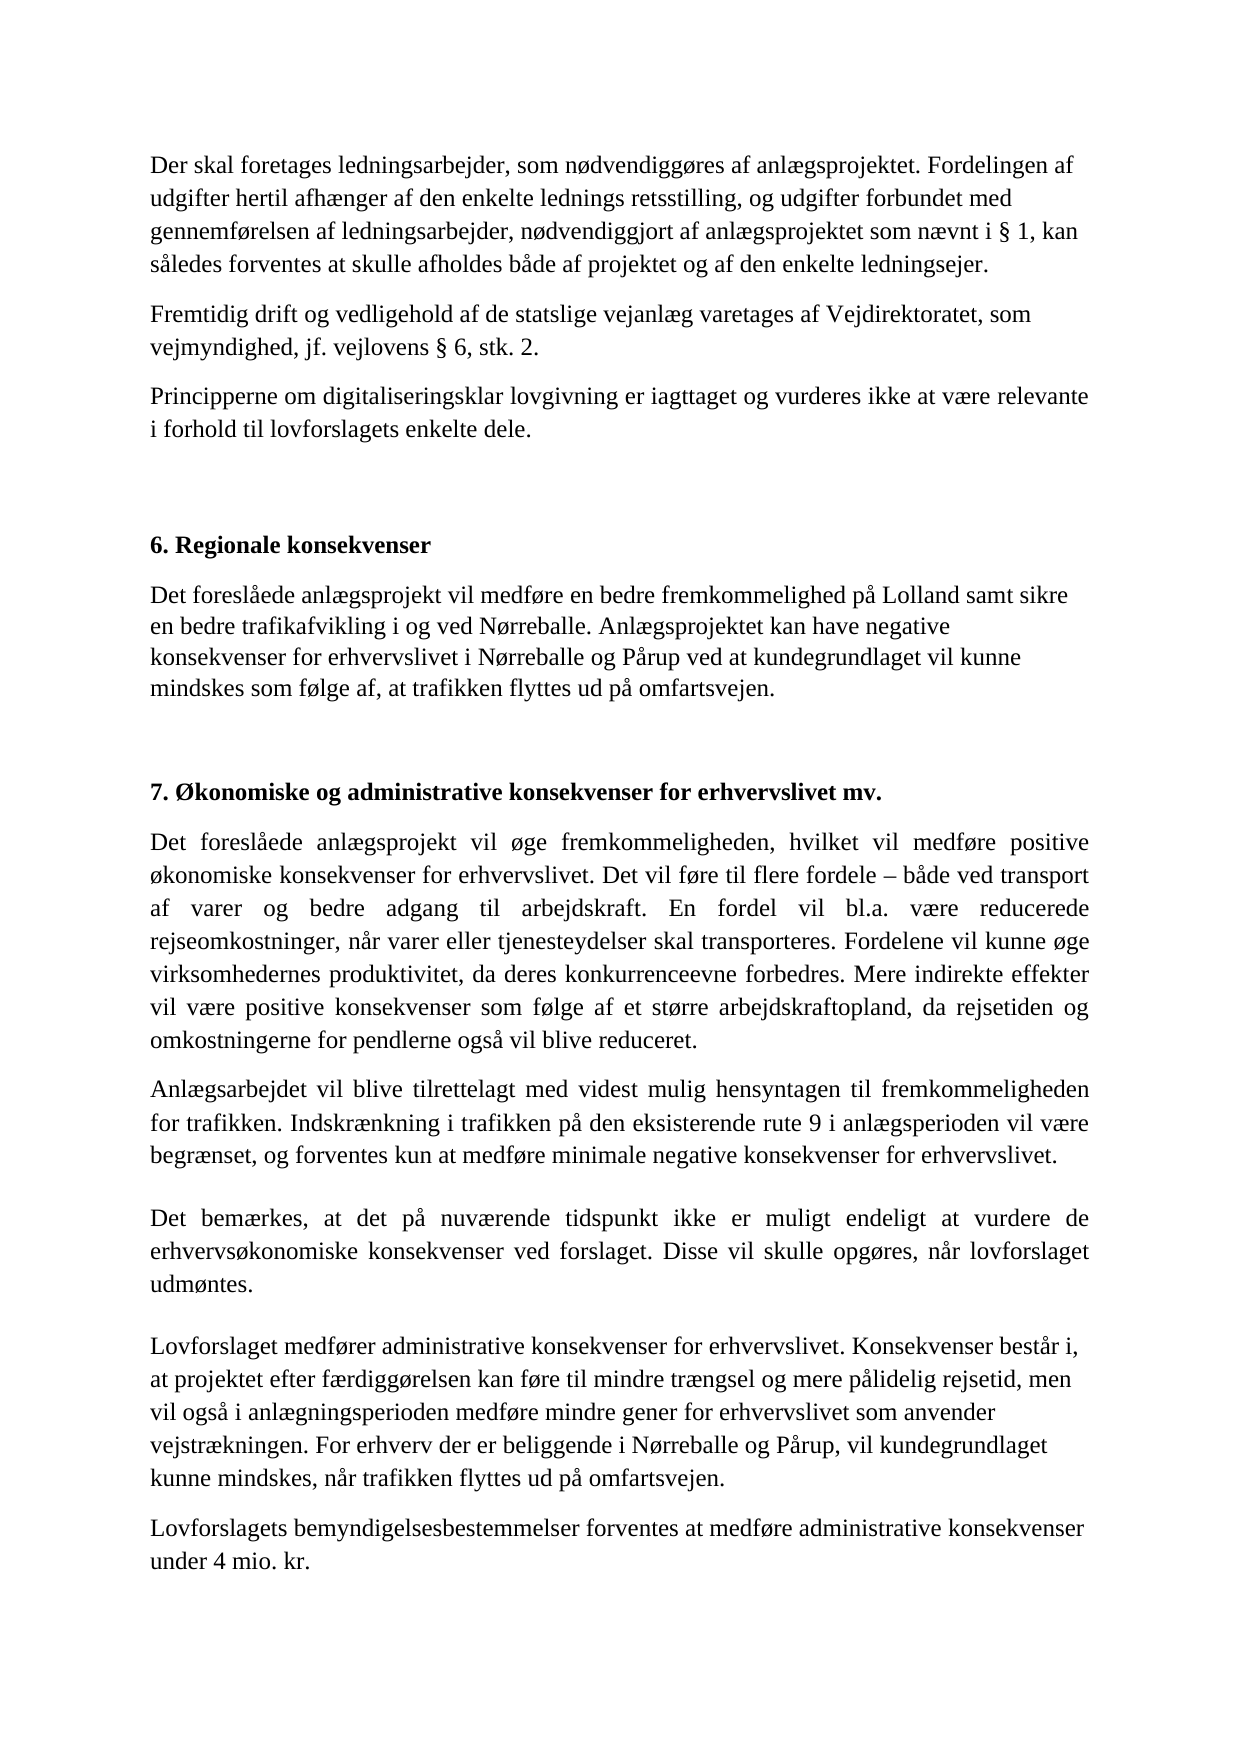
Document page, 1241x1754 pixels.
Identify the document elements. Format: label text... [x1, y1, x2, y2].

text Principperne om digitaliseringsklar lovgivning er iagttaget og vurderes ikke at være relevante i forhold til lovforslagets enkelte dele. [150, 381, 1090, 443]
text Lovforslagets bemyndigelsesbestemmelser forventes at medføre administrative konsekvenser under 4 mio. kr. [150, 1513, 1090, 1574]
text Det foreslåede anlægsprojekt vil øge fremkommeligheden, hvilket vil medføre positive økonomiske konsekvenser for erhvervslivet. Det vil føre til flere fordele – både ved transport af varer og bedre adgang til arbejdskraft. En fordel vil bl.a. være reducerede rejseomkostninger, når varer eller tjenesteydelser skal transporteres. Fordelene vil kunne øge virksomhedernes produktivitet, da deres konkurrenceevne forbedres. Mere indirekte effekter vil være positive konsekvenser som følge af et større arbejdskraftopland, da rejsetiden og omkostningerne for pendlerne også vil blive reduceret. [150, 827, 1090, 1054]
text Det foreslåede anlægsprojekt vil medføre en bedre fremkommelighed på Lolland samt sikre en bedre trafikafvikling i og ved Nørreballe. Anlægsprojektet kan have negative konsekvenser for erhvervslivet i Nørreballe og Pårup ved at kundegrundlaget vil kunne mindskes som følge af, at trafikken flyttes ud på omfartsvejen. [150, 580, 1090, 702]
text Fremtidig drift og vedligehold af de statslige vejanlæg varetages af Vejdirektoratet, som vejmyndighed, jf. vejlovens § 6, stk. 2. [150, 299, 1090, 361]
text 7. Økonomiske og administrative konsekvenser for erhvervslivet mv. [150, 777, 1090, 806]
text Der skal foretages ledningsarbejder, som nødvendiggøres af anlægsprojektet. Fordelingen af udgifter hertil afhænger af den enkelte lednings retsstilling, og udgifter forbundet med gennemførelsen af ledningsarbejder, nødvendiggjort af anlægsprojektet som nævnt i § 1, kan således forventes at skulle afholdes både af projektet og af den enkelte ledningsejer. [150, 150, 1090, 278]
text Lovforslaget medfører administrative konsekvenser for erhvervslivet. Konsekvenser består i, at projektet efter færdiggørelsen kan føre til mindre trængsel og mere pålidelig rejsetid, men vil også i anlægningsperioden medføre mindre gener for erhvervslivet som anvender vejstrækningen. For erhverv der er beliggende i Nørreballe og Pårup, vil kundegrundlaget kunne mindskes, når trafikken flyttes ud på omfartsvejen. [150, 1331, 1090, 1492]
text 6. Regionale konsekvenser [150, 531, 1090, 559]
text Det bemærkes, at det på nuværende tidspunkt ikke er muligt endeligt at vurdere de erhvervsøkonomiske konsekvenser ved forslaget. Disse vil skulle opgøres, når lovforslaget udmøntes. [150, 1203, 1090, 1298]
text Anlægsarbejdet vil blive tilrettelagt med videst mulig hensyntagen til fremkommeligheden for trafikken. Indskrænkning i trafikken på den eksisterende rute 9 i anlægsperioden vil være begrænset, og forventes kun at medføre minimale negative konsekvenser for erhvervslivet. [150, 1074, 1090, 1169]
